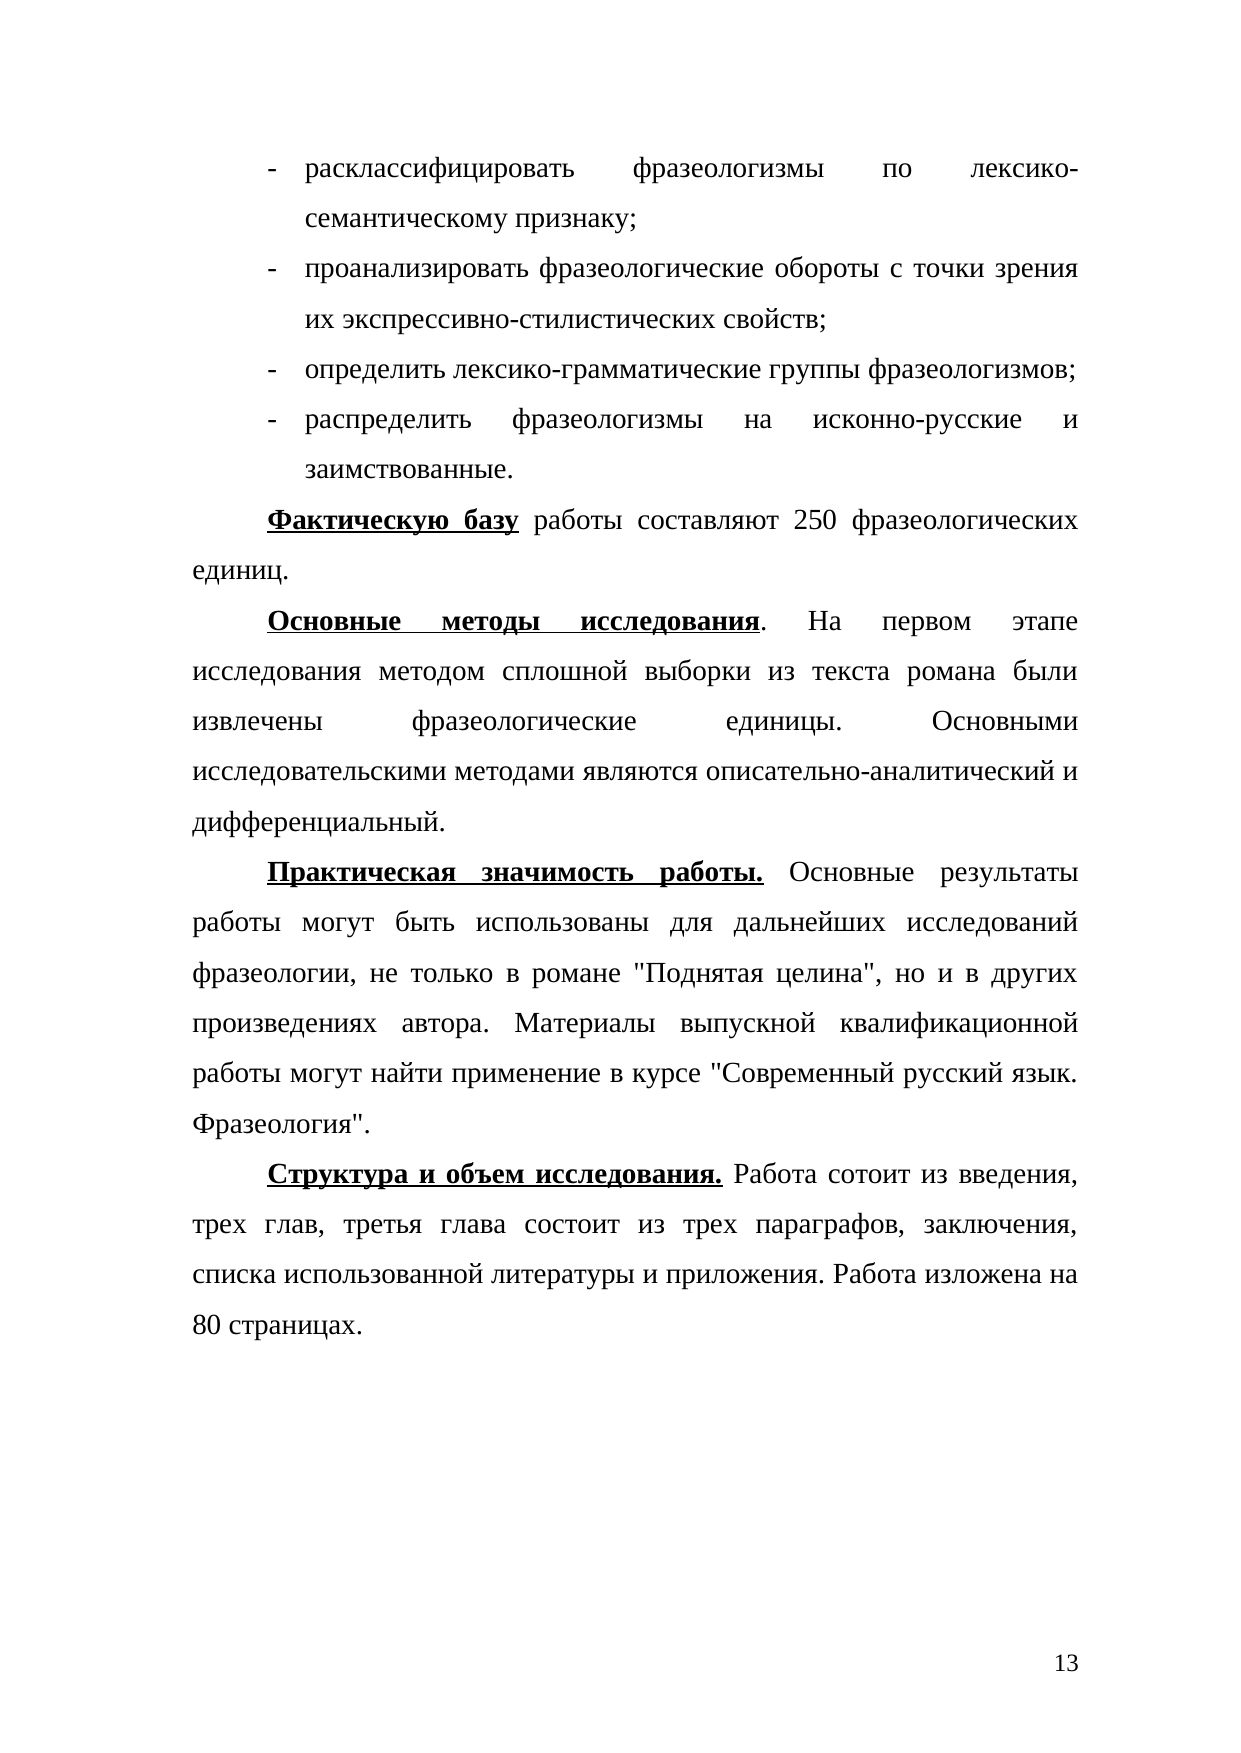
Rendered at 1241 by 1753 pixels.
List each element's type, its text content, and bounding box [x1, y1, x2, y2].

text Фактическую базу работы составляют 250 фразеологических единиц. [192, 502, 1078, 586]
text Структура и объем исследования. Работа сотоит из введения, трех глав, третья глава состоит из трех параграфов, заключения, списка использованной литературы и приложения. Работа изложена на 80 страницах. [192, 1156, 1078, 1341]
list расклассифицировать фразеологизмы по лексико-семантическому признаку; [267, 150, 1078, 234]
list распределить фразеологизмы на исконно-русские и заимствованные. [267, 402, 1078, 485]
text Практическая значимость работы. Основные результаты работы могут быть использованы для дальнейших исследований фразеологии, не только в романе "Поднятая целина", но и в других произведениях автора. Материалы выпускной квалификационной работы могут найти применение в курсе "Современный русский язык. Фразеология". [192, 854, 1078, 1139]
list проанализировать фразеологические обороты с точки зрения их экспрессивно-стилистических свойств; [267, 251, 1078, 334]
text Основные методы исследования. На первом этапе исследования методом сплошной выборки из текста романа были извлечены фразеологические единицы. Основными исследовательскими методами являются описательно-аналитический и дифференциальный. [192, 603, 1078, 838]
list определить лексико-грамматические группы фразеологизмов; [267, 351, 1078, 385]
